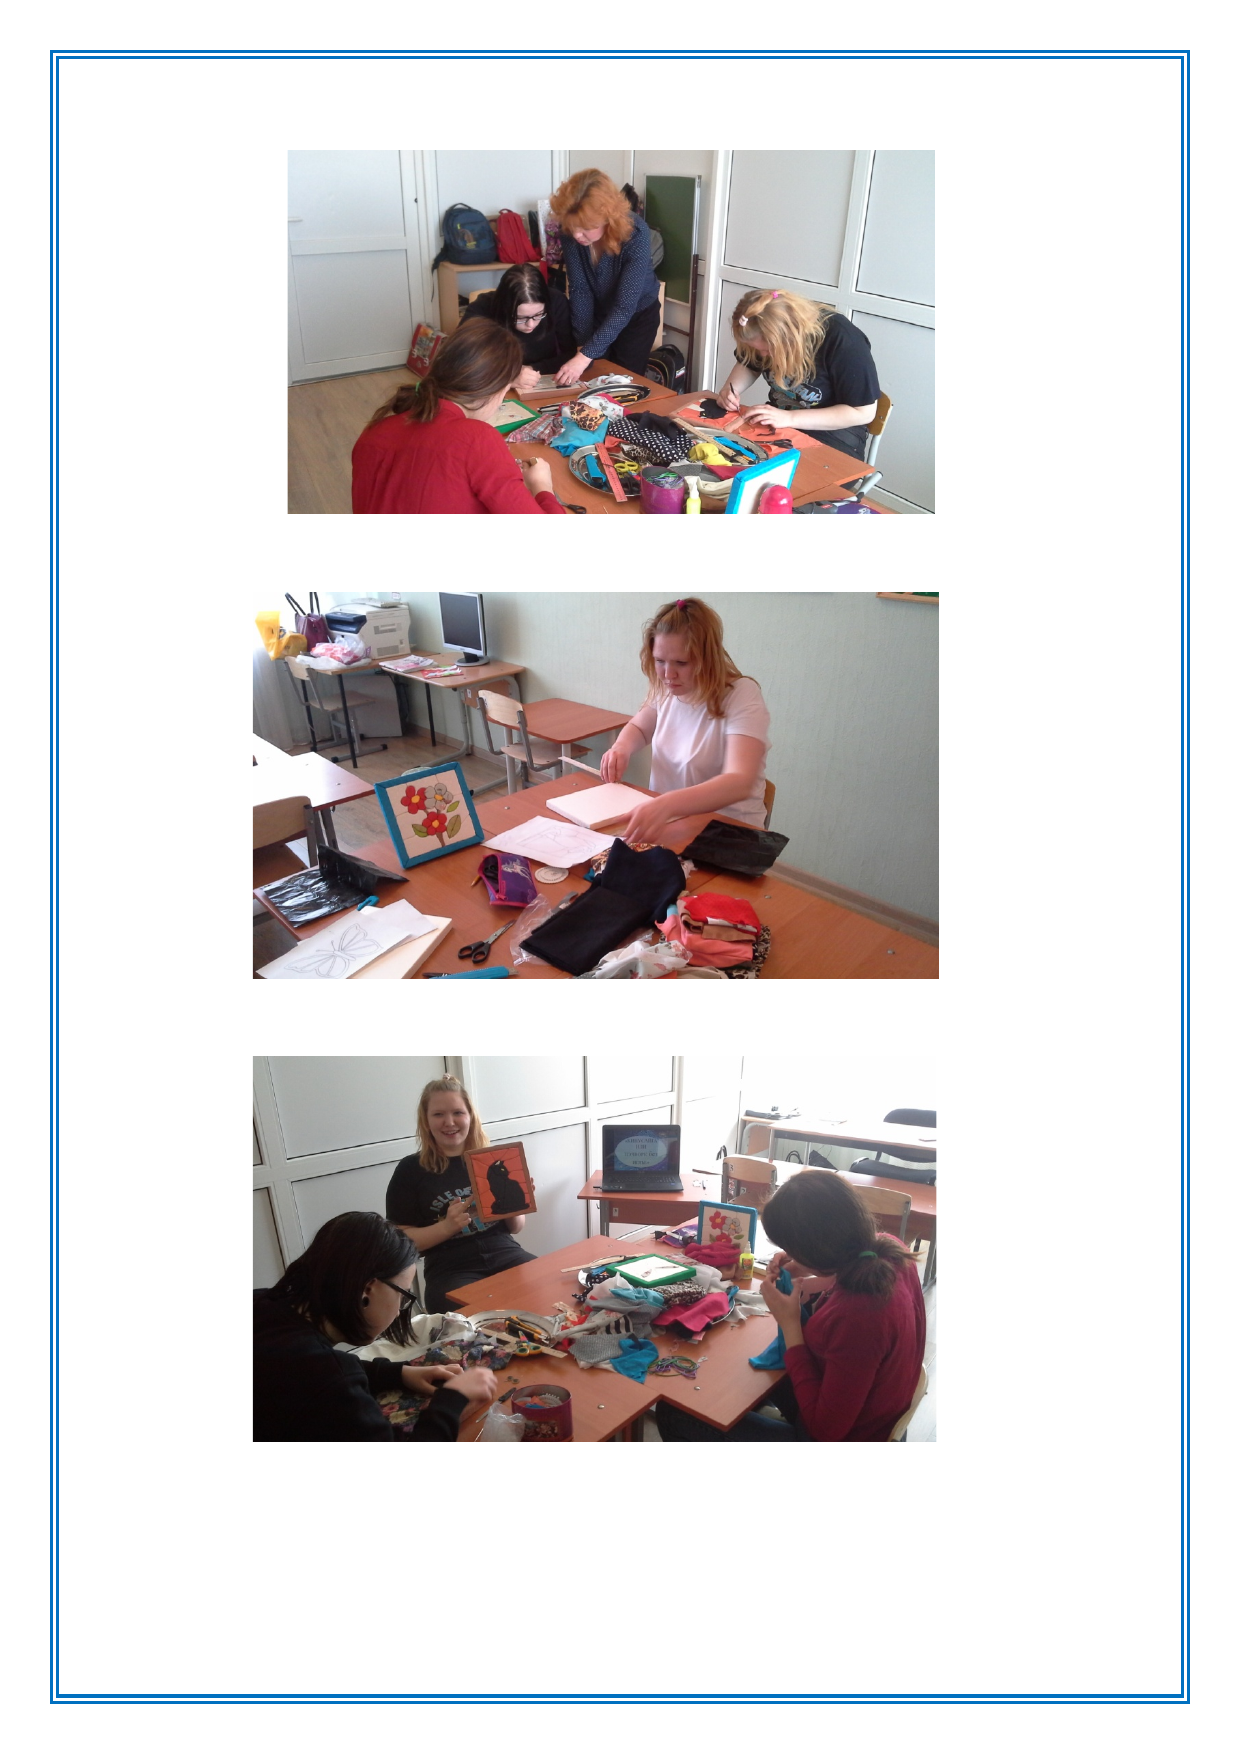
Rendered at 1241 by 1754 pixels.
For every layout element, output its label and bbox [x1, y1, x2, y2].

picture [252, 711, 939, 1098]
picture [287, 268, 935, 633]
picture [252, 1175, 937, 1560]
